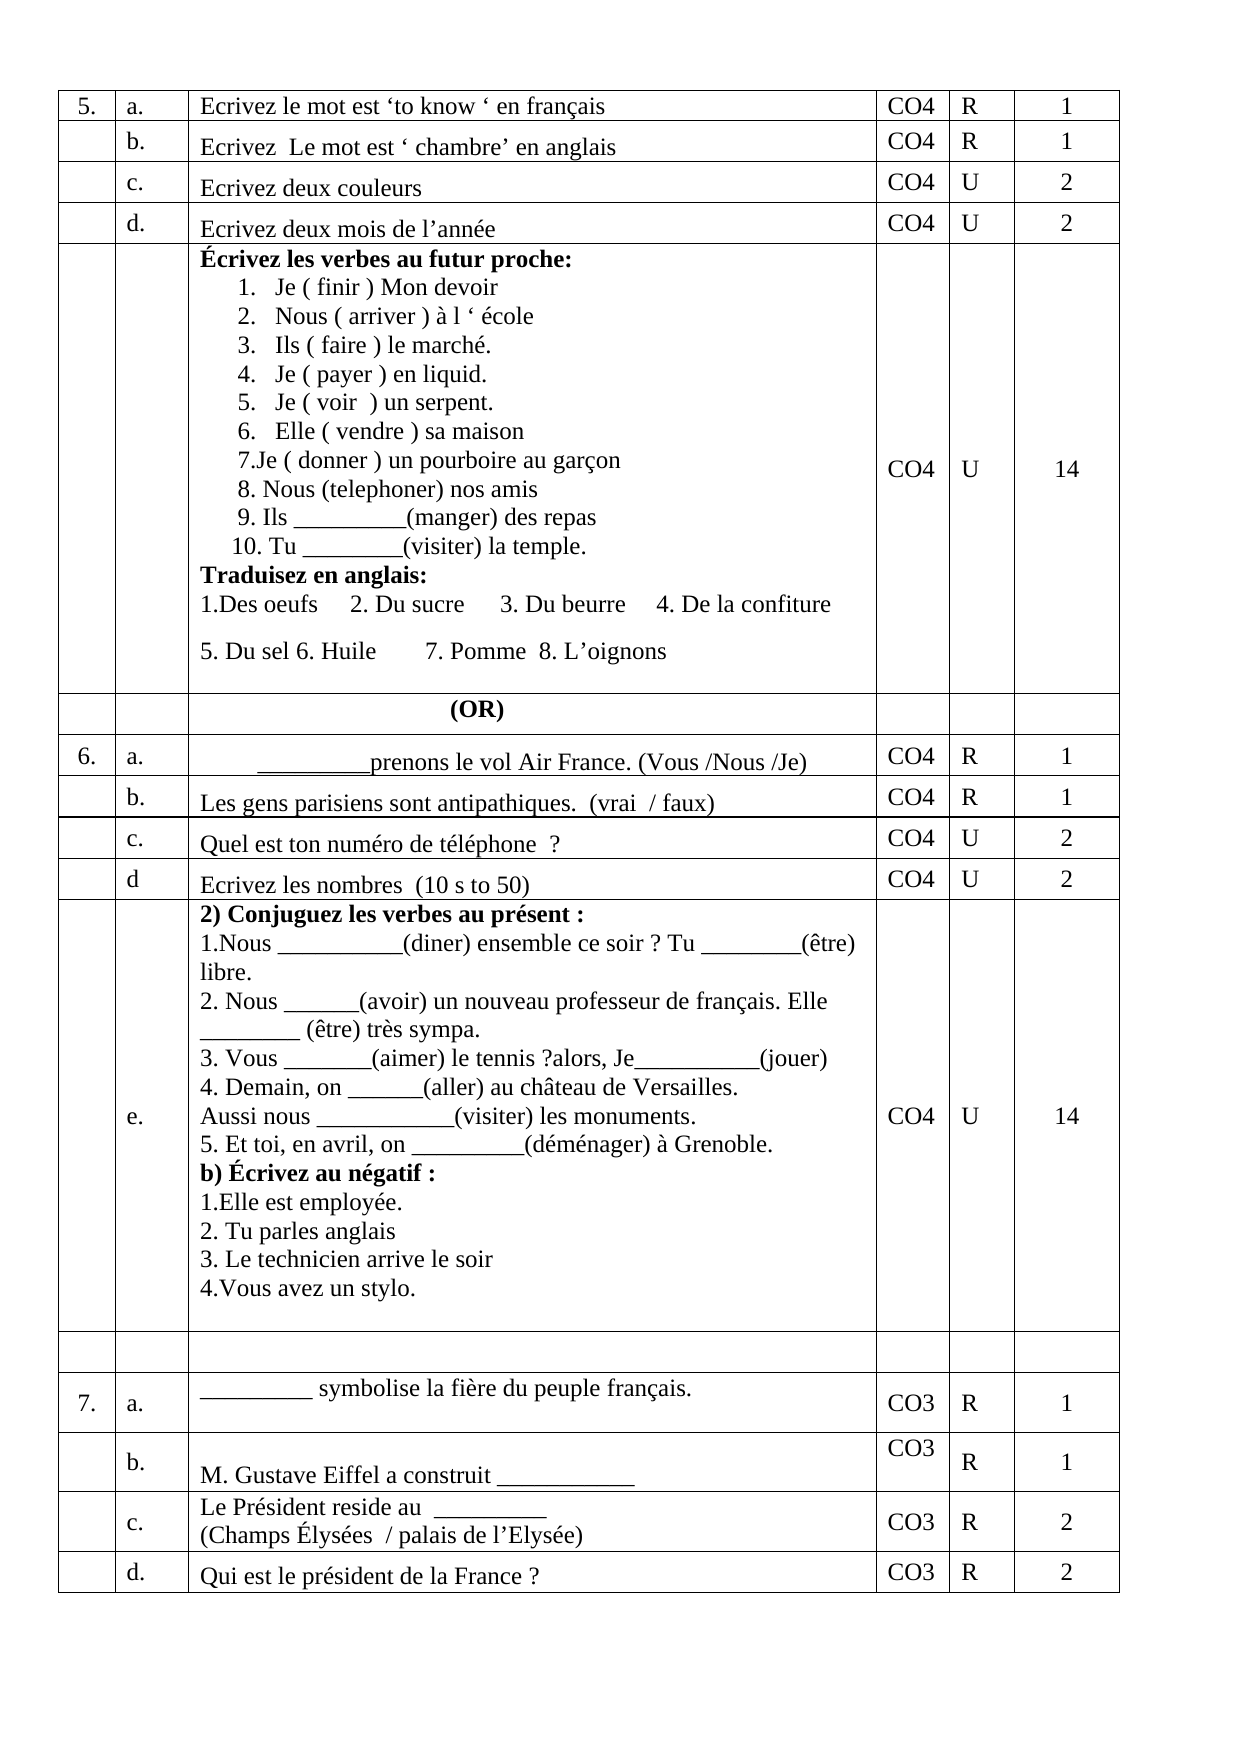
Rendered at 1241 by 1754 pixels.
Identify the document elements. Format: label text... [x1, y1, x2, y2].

table_cell e. [116, 900, 188, 1331]
table_cell CO4 [877, 776, 949, 816]
table_cell [116, 244, 188, 693]
table_cell 1 [1015, 91, 1119, 119]
table_cell 7. [59, 1373, 115, 1432]
table_cell R [950, 91, 1014, 119]
table_cell Ecrivez deux mois de l’année [189, 203, 876, 243]
table_cell CO4 [877, 818, 949, 857]
table_cell Ecrivez le mot est ‘to know ‘ en français [189, 91, 876, 119]
table_cell [59, 900, 115, 1331]
table_cell 14 [1015, 900, 1119, 1331]
table_cell 2) Conjuguez les verbes au présent : 1.Nous __________(diner) ensemble ce soir ? Tu ________(être) libre. 2. Nous ______(avoir) un nouveau professeur de français. Elle ________ (être) très sympa. 3. Vous _______(aimer) le tennis ?alors, Je__________(jouer) 4. Demain, on ______(aller) au château de Versailles. Aussi nous ___________(visiter) les monuments. 5. Et toi, en avril, on _________(déménager) à Grenoble. b) Écrivez au négatif : 1.Elle est employée. 2. Tu parles anglais 3. Le technicien arrive le soir 4.Vous avez un stylo. [189, 900, 876, 1331]
table_cell CO3 [877, 1373, 949, 1432]
table_cell a. [116, 1373, 188, 1432]
table_cell [59, 203, 115, 243]
table_cell _________prenons le vol Air France. (Vous /Nous /Je) [189, 735, 876, 775]
table_cell b. [116, 776, 188, 816]
table_cell R [950, 1492, 1014, 1551]
table_cell d. [116, 1552, 188, 1592]
table_cell 2 [1015, 1552, 1119, 1592]
table_cell Ecrivez deux couleurs [189, 162, 876, 202]
table_cell Les gens parisiens sont antipathiques. (vrai / faux) [189, 776, 876, 816]
table_cell CO4 [877, 900, 949, 1331]
table_cell CO3 [877, 1492, 949, 1551]
table_cell U [950, 818, 1014, 857]
table_cell R [950, 776, 1014, 816]
table_cell Ecrivez les nombres (10 s to 50) [189, 859, 876, 898]
table_cell 14 [1015, 244, 1119, 693]
table_cell [1015, 694, 1119, 734]
table_cell U [950, 900, 1014, 1331]
table_cell b. [116, 121, 188, 161]
table_cell U [950, 162, 1014, 202]
table_cell [877, 1332, 949, 1372]
table_cell 6. [59, 735, 115, 775]
table_cell [59, 1552, 115, 1592]
table_cell 1 [1015, 1373, 1119, 1432]
table_cell 1 [1015, 121, 1119, 161]
table_cell [116, 1332, 188, 1372]
table_cell [59, 818, 115, 857]
table_cell U [950, 203, 1014, 243]
table_cell (OR) [189, 694, 876, 734]
table_cell CO3 [877, 1433, 949, 1491]
table_cell R [950, 1373, 1014, 1432]
table_cell c. [116, 818, 188, 857]
table_cell CO3 [877, 1552, 949, 1592]
table_cell Quel est ton numéro de téléphone ? [189, 818, 876, 857]
table_cell R [950, 1552, 1014, 1592]
table_cell [116, 694, 188, 734]
table_cell [59, 244, 115, 693]
table_cell [59, 1332, 115, 1372]
table_cell d. [116, 203, 188, 243]
table_cell [877, 694, 949, 734]
table_cell [59, 859, 115, 898]
table_cell U [950, 244, 1014, 693]
table_cell a. [116, 735, 188, 775]
table_cell [950, 694, 1014, 734]
table_cell 1 [1015, 776, 1119, 816]
table_cell 1 [1015, 735, 1119, 775]
table_cell [1015, 1332, 1119, 1372]
table_cell R [950, 1433, 1014, 1491]
table_cell Qui est le président de la France ? [189, 1552, 876, 1592]
table_cell R [950, 735, 1014, 775]
table_cell [59, 694, 115, 734]
table_cell Le Président reside au _________ (Champs Élysées / palais de l’Elysée) [189, 1492, 876, 1551]
table_cell 2 [1015, 1492, 1119, 1551]
table_cell 1 [1015, 1433, 1119, 1491]
table_cell a. [116, 91, 188, 119]
table_cell CO4 [877, 735, 949, 775]
table_cell [950, 1332, 1014, 1372]
table_cell 2 [1015, 859, 1119, 898]
table_cell 5. [59, 91, 115, 119]
table_cell _________ symbolise la fière du peuple français. [189, 1373, 876, 1432]
table_cell CO4 [877, 121, 949, 161]
table_cell CO4 [877, 244, 949, 693]
table_cell CO4 [877, 203, 949, 243]
table_cell [59, 1492, 115, 1551]
table_cell CO4 [877, 162, 949, 202]
table_cell c. [116, 1492, 188, 1551]
table_cell 2 [1015, 162, 1119, 202]
table_cell Ecrivez Le mot est ‘ chambre’ en anglais [189, 121, 876, 161]
table_cell [59, 121, 115, 161]
table_cell c. [116, 162, 188, 202]
table_cell 2 [1015, 203, 1119, 243]
table_cell U [950, 859, 1014, 898]
table_cell CO4 [877, 859, 949, 898]
table_cell [189, 1332, 876, 1372]
table_cell M. Gustave Eiffel a construit ___________ [189, 1433, 876, 1491]
table_cell b. [116, 1433, 188, 1491]
table_cell R [950, 121, 1014, 161]
table_cell [59, 1433, 115, 1491]
table_cell [59, 776, 115, 816]
table_cell [59, 162, 115, 202]
table_cell d [116, 859, 188, 898]
table_cell 2 [1015, 818, 1119, 857]
table_cell CO4 [877, 91, 949, 119]
table_cell Écrivez les verbes au futur proche: Je ( finir ) Mon devoir Nous ( arriver ) à l ‘ école Ils ( faire ) le marché. Je ( payer ) en liquid. Je ( voir ) un serpent. Elle ( vendre ) sa maison 7.Je ( donner ) un pourboire au garçon 8. Nous (telephoner) nos amis 9. Ils _________(manger) des repas 10. Tu ________(visiter) la temple. Traduisez en anglais: 1.Des oeufs 2. Du sucre 3. Du beurre 4. De la confiture 5. Du sel 6. Huile 7. Pomme 8. L’oignons [189, 244, 876, 693]
